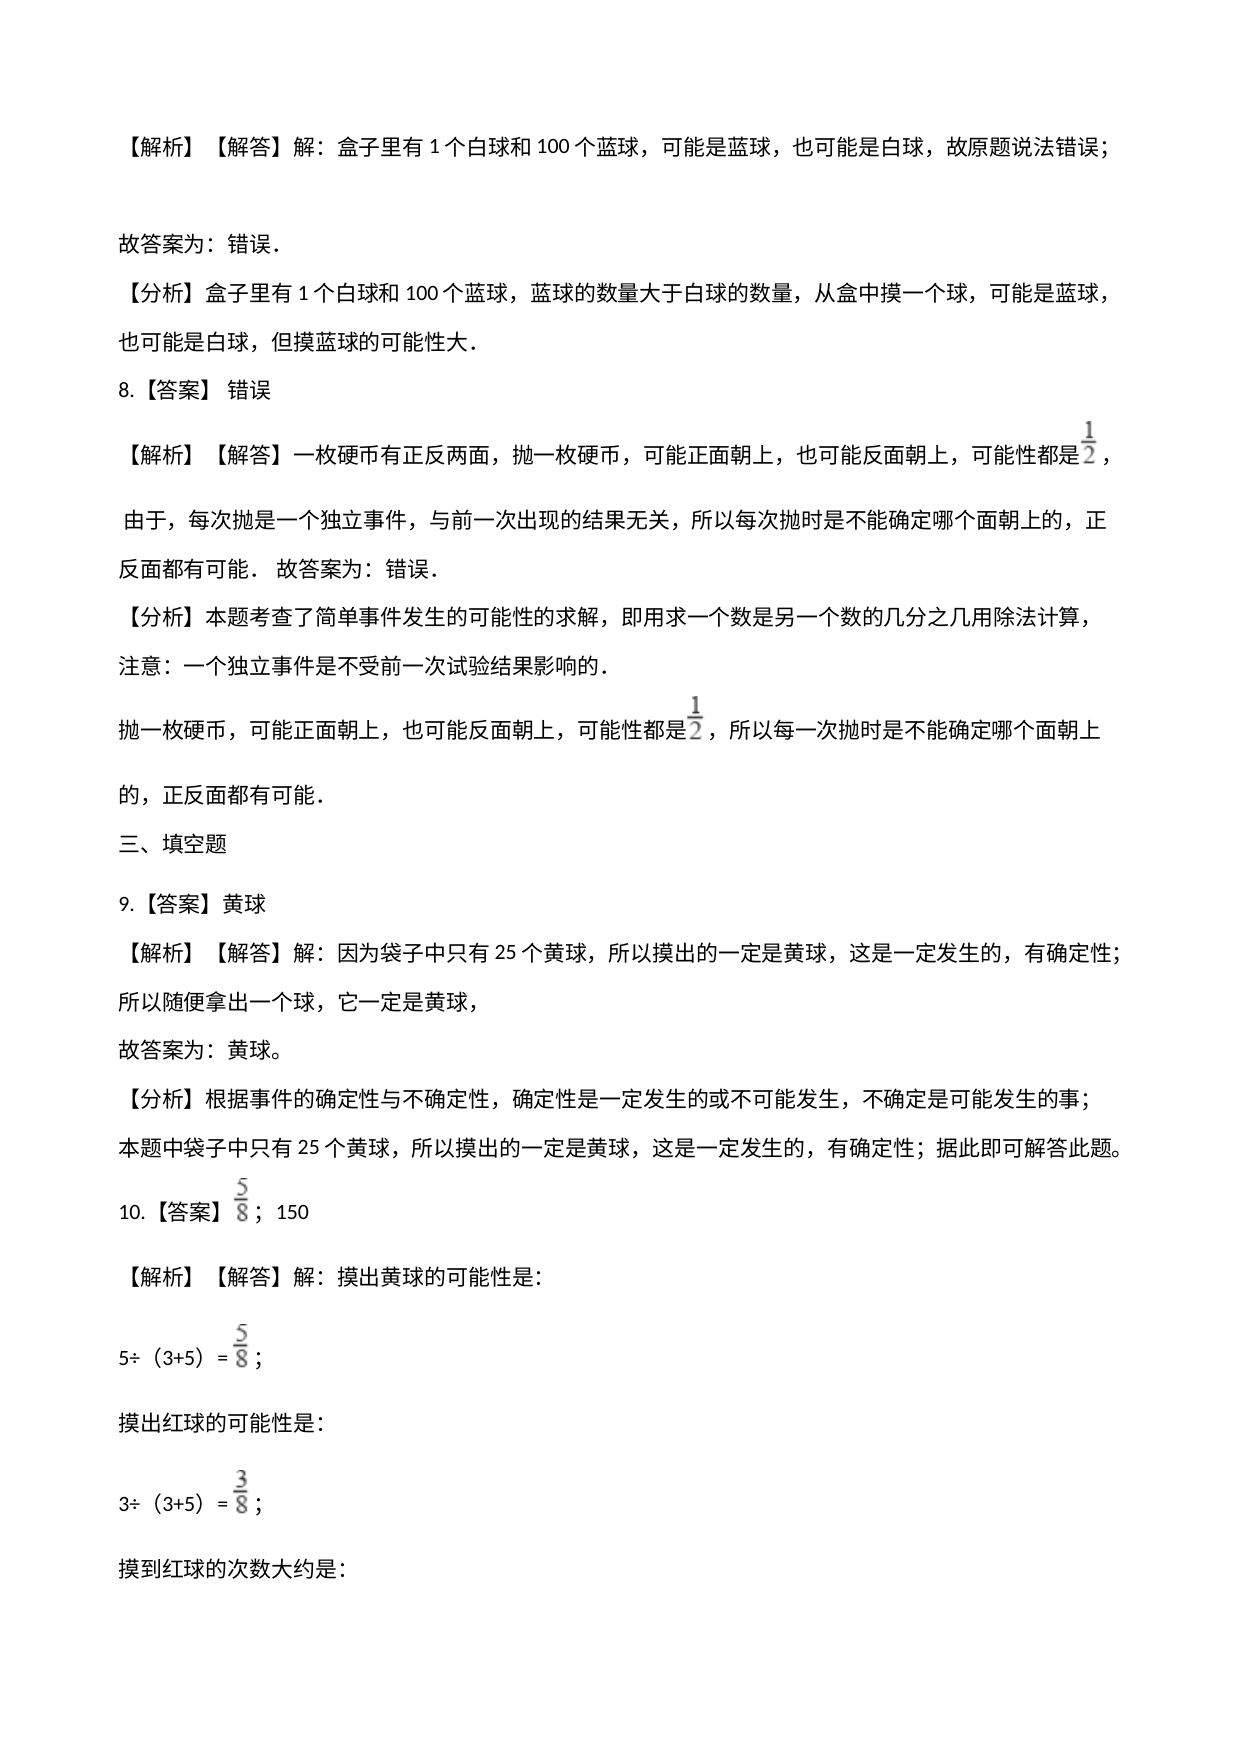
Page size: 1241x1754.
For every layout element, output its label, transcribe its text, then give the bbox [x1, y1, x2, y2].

text 【分析】本题考查了简单事件发生的可能性的求解，即用求一个数是另一个数的几分之几用除法计算，注意：一个独立事件是不受前一次试验结果影响的． [118, 599, 1122, 681]
text 抛一枚硬币，可能正面朝上，也可能反面朝上，可能性都是，所以每一次抛时是不能确定哪个面朝上的，正反面都有可能． [118, 697, 1122, 810]
text 【解析】【解答】解：盒子里有1个白球和100个蓝球，可能是蓝球，也可能是白球，故原题说法错误； 故答案为：错误． 【分析】盒子里有1个白球和100个蓝球，蓝球的数量大于白球的数量，从盒中摸一个球，可能是蓝球，也可能是白球，但摸蓝球的可能性大． [118, 129, 1122, 357]
text 9.【答案】黄球 [118, 887, 1122, 919]
picture [232, 1324, 254, 1369]
text 【解析】【解答】一枚硬币有正反两面，抛一枚硬币，可能正面朝上，也可能反面朝上，可能性都是， 由于，每次抛是一个独立事件，与前一次出现的结果无关，所以每次抛时是不能确定哪个面朝上的，正反面都有可能． 故答案为：错误． [118, 421, 1122, 584]
picture [233, 1178, 254, 1223]
picture [686, 696, 708, 741]
picture [1080, 421, 1101, 465]
text 8.【答案】 错误 [118, 373, 1122, 405]
text 三、填空题 [118, 826, 1122, 859]
text 10.【答案】；150 [118, 1179, 1122, 1244]
text 【解析】【解答】解：因为袋子中只有25个黄球，所以摸出的一定是黄球，这是一定发生的，有确定性；所以随便拿出一个球，它一定是黄球， 故答案为：黄球。 【分析】根据事件的确定性与不确定性，确定性是一定发生的或不可能发生，不确定是可能发生的事；本题中袋子中只有25个黄球，所以摸出的一定是黄球，这是一定发生的，有确定性；据此即可解答此题。 [118, 935, 1122, 1163]
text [118, 1259, 1122, 1584]
picture [232, 1470, 254, 1515]
